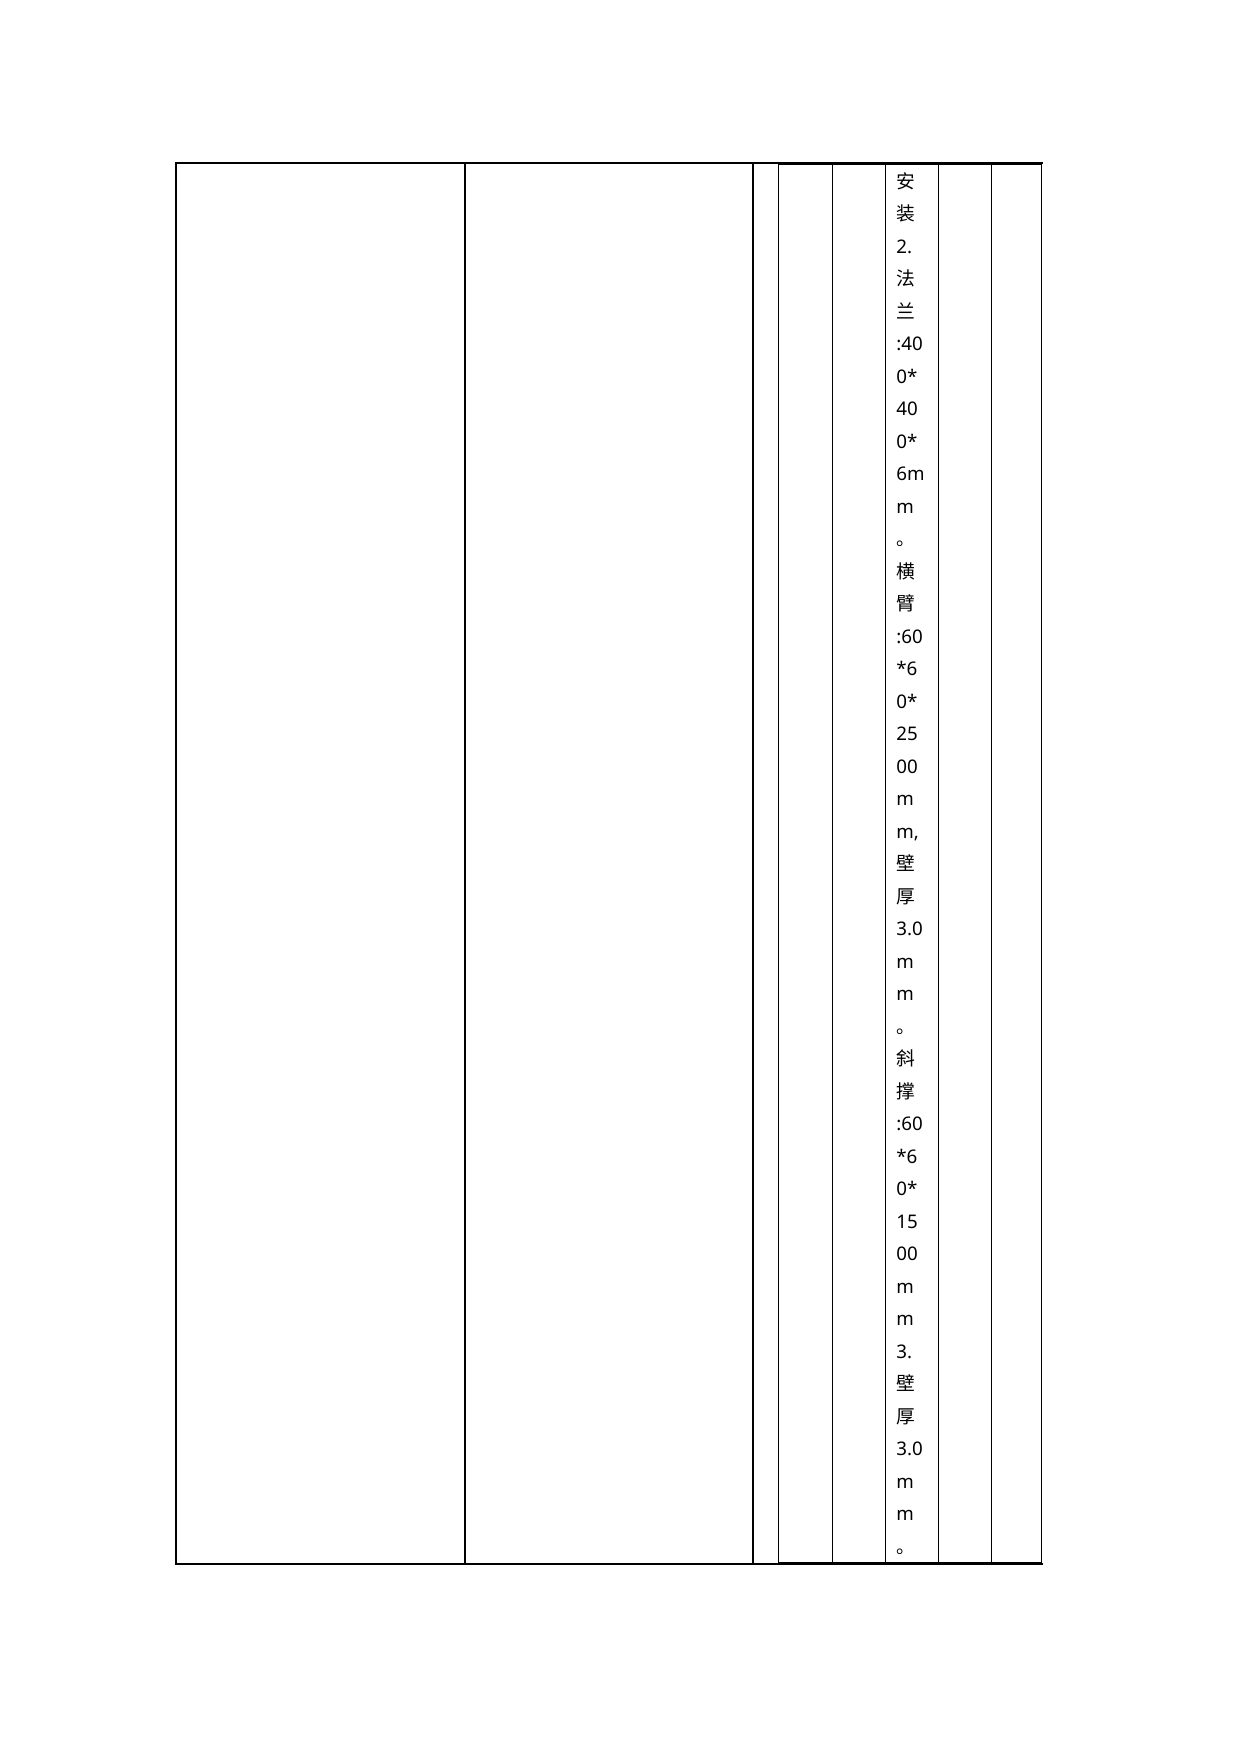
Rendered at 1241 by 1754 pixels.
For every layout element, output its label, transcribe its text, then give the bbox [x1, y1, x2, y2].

table_cell [754, 164, 778, 1563]
table_cell [886, 165, 938, 1562]
table_cell [466, 164, 752, 1563]
table_cell [939, 165, 991, 1562]
table_cell [779, 165, 832, 1562]
table_cell [833, 165, 885, 1562]
table_cell 1 [177, 164, 464, 1563]
table_cell [992, 165, 1041, 1562]
